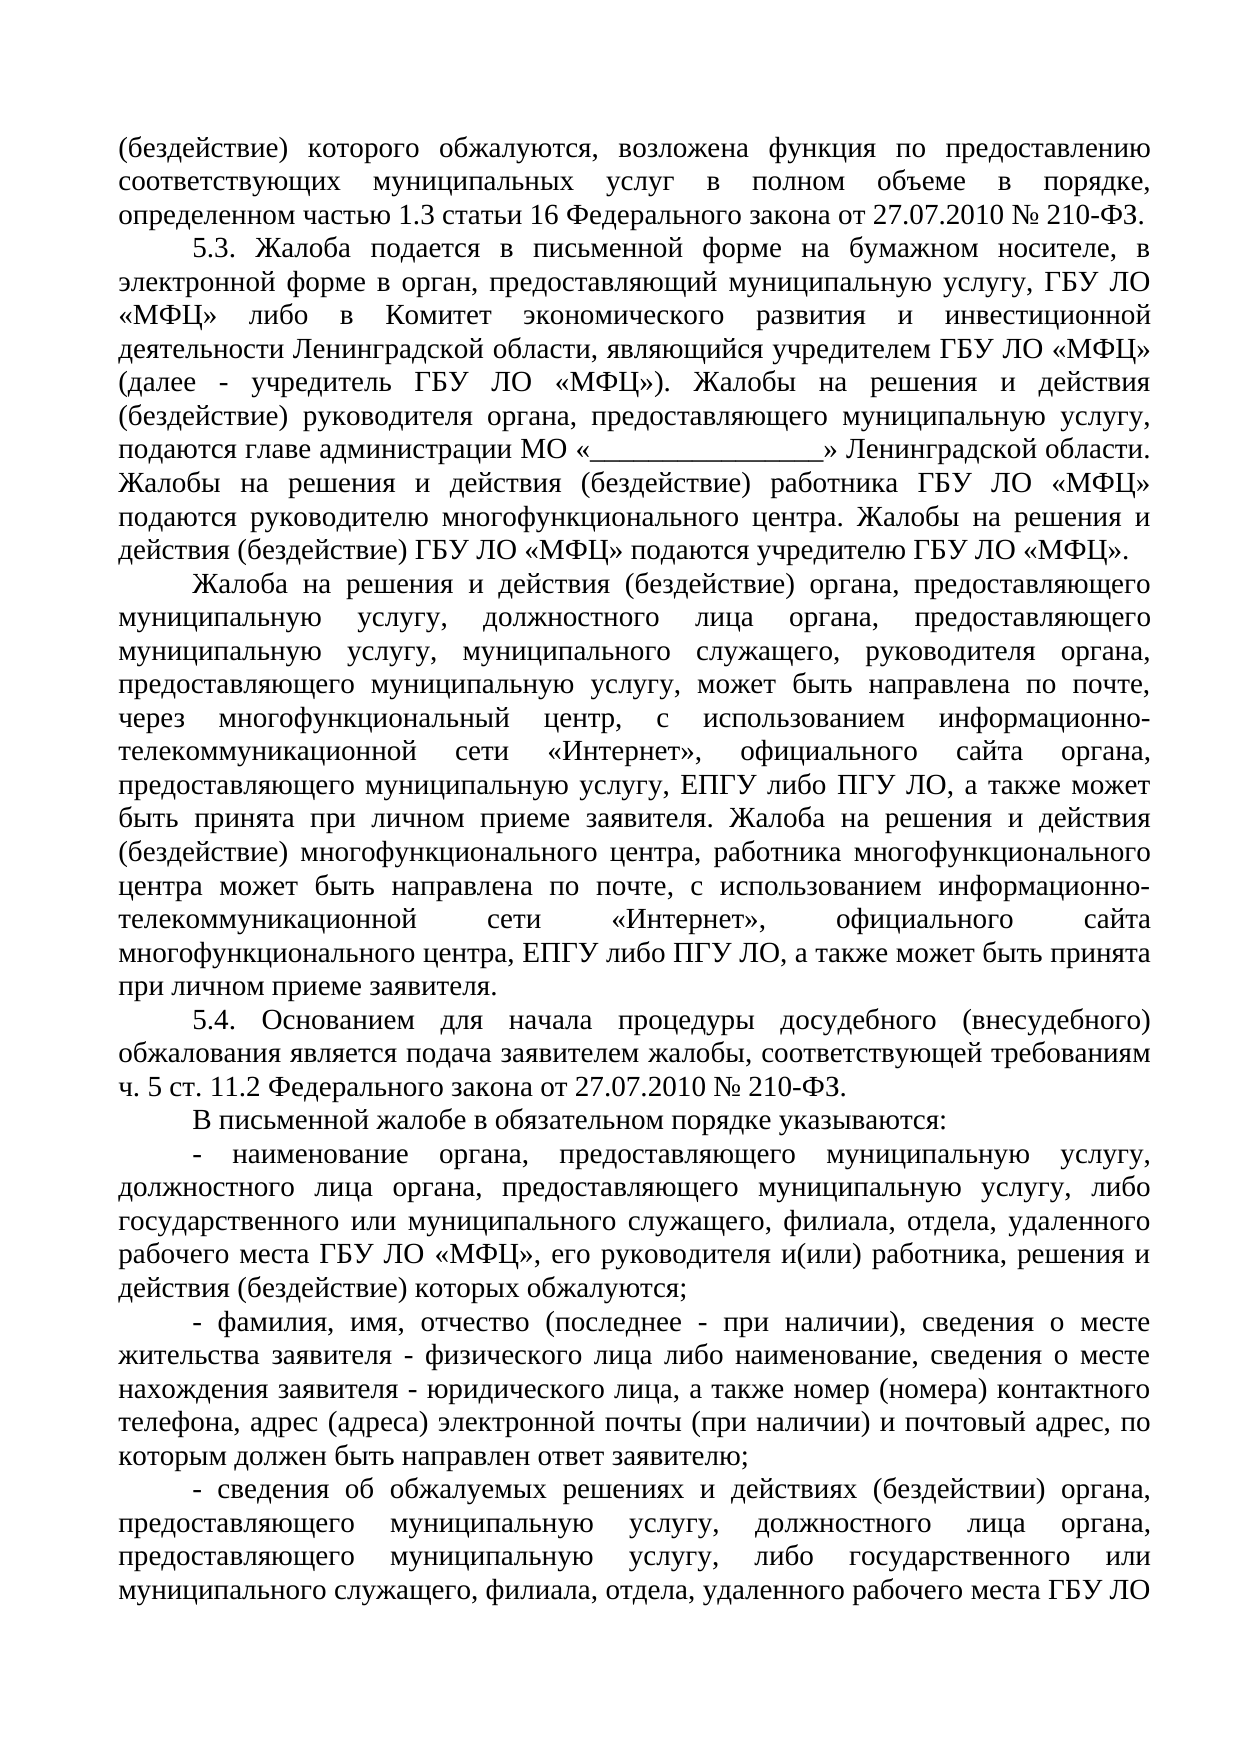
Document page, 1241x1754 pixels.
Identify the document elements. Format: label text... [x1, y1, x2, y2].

text В письменной жалобе в обязательном порядке указываются: [118, 1102, 1152, 1136]
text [118, 130, 1152, 230]
text - наименование органа, предоставляющего муниципальную услугу, должностного лица органа, предоставляющего муниципальную услугу, либо государственного или муниципального служащего, филиала, отдела, удаленного рабочего места ГБУ ЛО «МФЦ», его руководителя и(или) работника, решения и действия (бездействие) которых обжалуются; [118, 1136, 1152, 1304]
text 5.3. Жалоба подается в письменной форме на бумажном носителе, в электронной форме в орган, предоставляющий муниципальную услугу, ГБУ ЛО «МФЦ» либо в Комитет экономического развития и инвестиционной деятельности Ленинградской области, являющийся учредителем ГБУ ЛО «МФЦ» (далее - учредитель ГБУ ЛО «МФЦ»). Жалобы на решения и действия (бездействие) руководителя органа, предоставляющего муниципальную услугу, подаются главе администрации МО «________________» Ленинградской области. Жалобы на решения и действия (бездействие) работника ГБУ ЛО «МФЦ» подаются руководителю многофункционального центра. Жалобы на решения и действия (бездействие) ГБУ ЛО «МФЦ» подаются учредителю ГБУ ЛО «МФЦ». [118, 230, 1152, 566]
text - фамилия, имя, отчество (последнее - при наличии), сведения о месте жительства заявителя - физического лица либо наименование, сведения о месте нахождения заявителя - юридического лица, а также номер (номера) контактного телефона, адрес (адреса) электронной почты (при наличии) и почтовый адрес, по которым должен быть направлен ответ заявителю; [118, 1304, 1152, 1471]
text Жалоба на решения и действия (бездействие) органа, предоставляющего муниципальную услугу, должностного лица органа, предоставляющего муниципальную услугу, муниципального служащего, руководителя органа, предоставляющего муниципальную услугу, может быть направлена по почте, через многофункциональный центр, с использованием информационно-телекоммуникационной сети «Интернет», официального сайта органа, предоставляющего муниципальную услугу, ЕПГУ либо ПГУ ЛО, а также может быть принята при личном приеме заявителя. Жалоба на решения и действия (бездействие) многофункционального центра, работника многофункционального центра может быть направлена по почте, с использованием информационно-телекоммуникационной сети «Интернет», официального сайта многофункционального центра, ЕПГУ либо ПГУ ЛО, а также может быть принята при личном приеме заявителя. [118, 566, 1152, 1002]
text 5.4. Основанием для начала процедуры досудебного (внесудебного) обжалования является подача заявителем жалобы, соответствующей требованиям ч. 5 ст. 11.2 Федерального закона от 27.07.2010 № 210-ФЗ. [118, 1002, 1152, 1102]
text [118, 1471, 1152, 1606]
